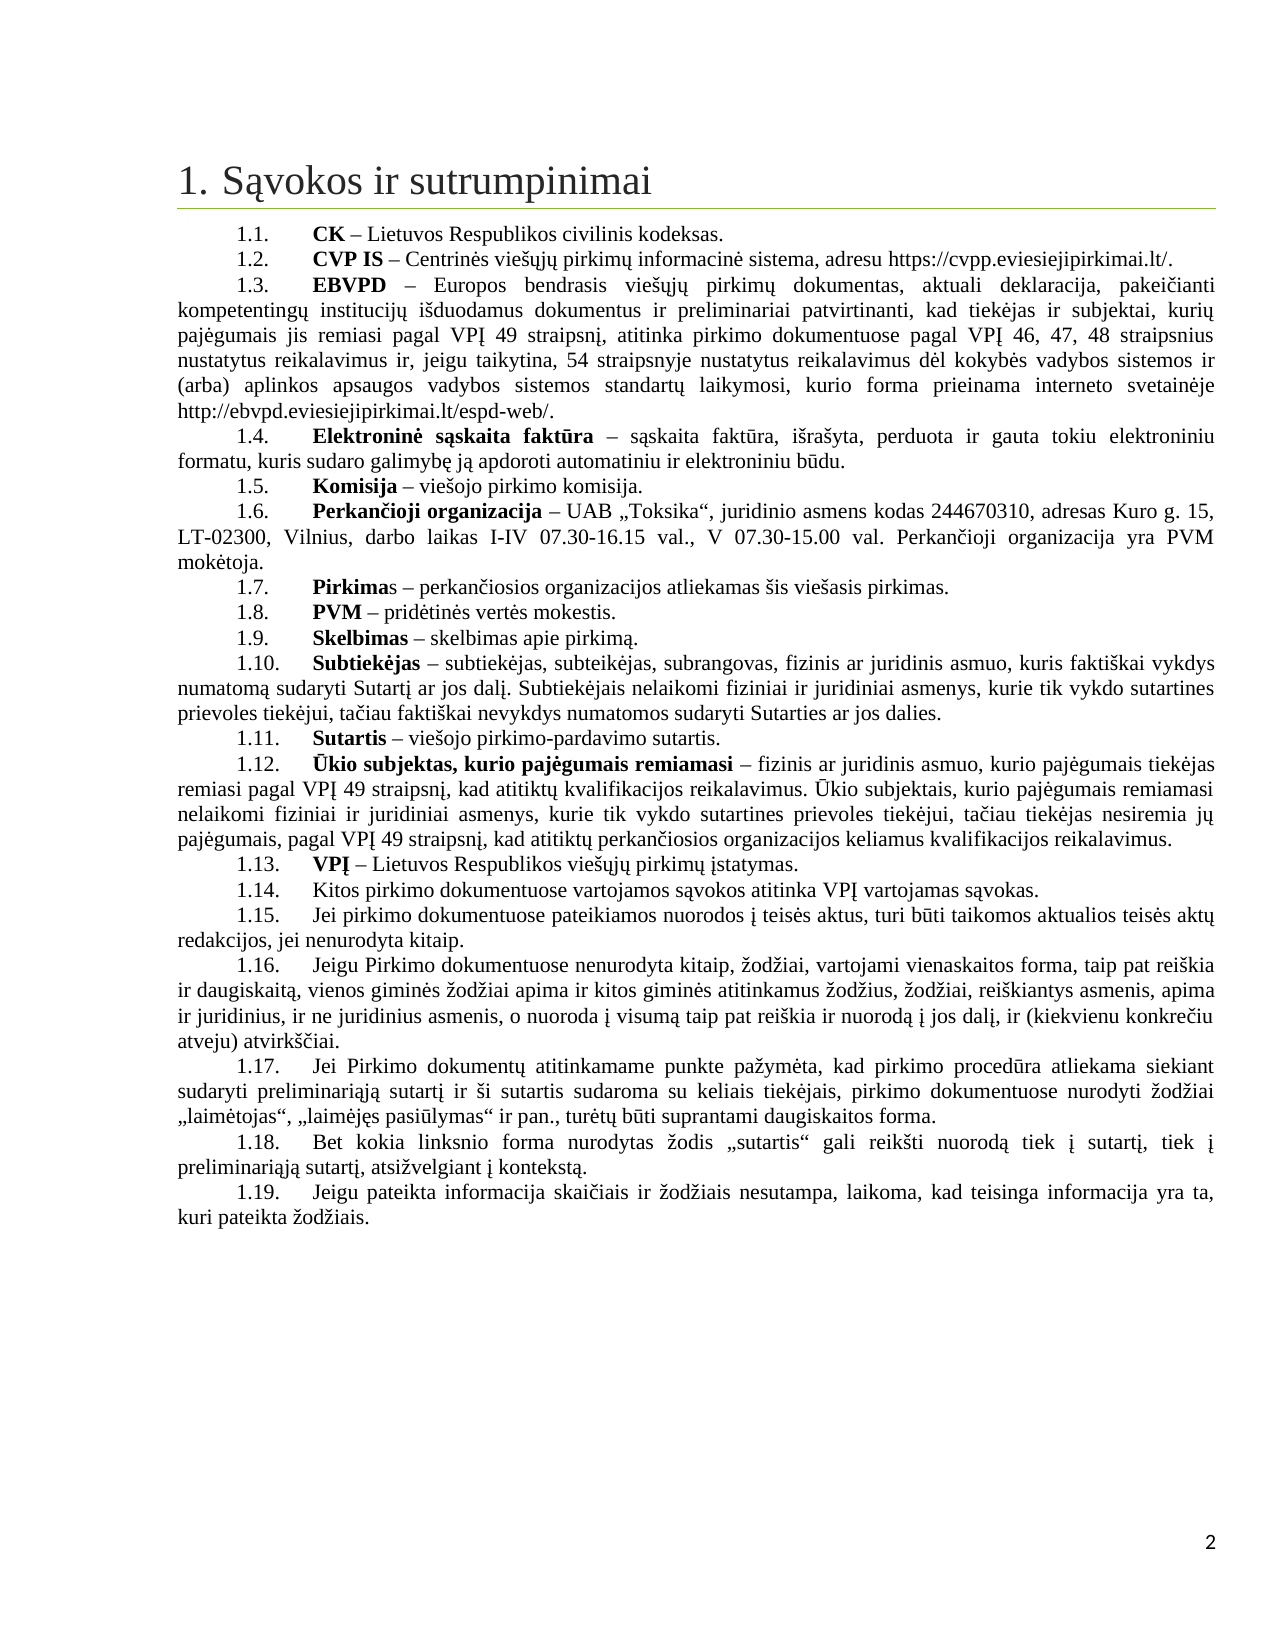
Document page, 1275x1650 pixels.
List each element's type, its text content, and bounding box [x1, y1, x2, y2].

list Perkančioji organizacija – UAB „Toksika“, juridinio asmens kodas 244670310, adresas Kuro g. 15, LT-02300, Vilnius, darbo laikas I-IV 07.30-16.15 val., V 07.30-15.00 val. Perkančioji organizacija yra PVM mokėtoja. [177, 498, 1216, 574]
list CVP IS – Centrinės viešųjų pirkimų informacinė sistema, adresu https://cvpp.eviesiejipirkimai.lt/. [177, 246, 1216, 272]
list Jei pirkimo dokumentuose pateikiamos nuorodos į teisės aktus, turi būti taikomos aktualios teisės aktų redakcijos, jei nenurodyta kitaip. [177, 902, 1216, 952]
list Jeigu Pirkimo dokumentuose nenurodyta kitaip, žodžiai, vartojami vienaskaitos forma, taip pat reiškia ir daugiskaitą, vienos giminės žodžiai apima ir kitos giminės atitinkamus žodžius, žodžiai, reiškiantys asmenis, apima ir juridinius, ir ne juridinius asmenis, o nuoroda į visumą taip pat reiškia ir nuorodą į jos dalį, ir (kiekvienu konkrečiu atveju) atvirkščiai. [177, 952, 1216, 1053]
list Elektroninė sąskaita faktūra – sąskaita faktūra, išrašyta, perduota ir gauta tokiu elektroniniu formatu, kuris sudaro galimybę ją apdoroti automatiniu ir elektroniniu būdu. [177, 423, 1216, 473]
list Bet kokia linksnio forma nurodytas žodis „sutartis“ gali reikšti nuorodą tiek į sutartį, tiek į preliminariąją sutartį, atsižvelgiant į kontekstą. [177, 1129, 1216, 1179]
list Skelbimas – skelbimas apie pirkimą. [177, 624, 1216, 650]
list Sutartis – viešojo pirkimo-pardavimo sutartis. [177, 725, 1216, 751]
list PVM – pridėtinės vertės mokestis. [177, 599, 1216, 624]
list Jei Pirkimo dokumentų atitinkamame punkte pažymėta, kad pirkimo procedūra atliekama siekiant sudaryti preliminariąją sutartį ir ši sutartis sudaroma su keliais tiekėjais, pirkimo dokumentuose nurodyti žodžiai „laimėtojas“, „laimėjęs pasiūlymas“ ir pan., turėtų būti suprantami daugiskaitos forma. [177, 1053, 1216, 1129]
list EBVPD – Europos bendrasis viešųjų pirkimų dokumentas, aktuali deklaracija, pakeičianti kompetentingų institucijų išduodamus dokumentus ir preliminariai patvirtinanti, kad tiekėjas ir subjektai, kurių pajėgumais jis remiasi pagal VPĮ 49 straipsnį, atitinka pirkimo dokumentuose pagal VPĮ 46, 47, 48 straipsnius nustatytus reikalavimus ir, jeigu taikytina, 54 straipsnyje nustatytus reikalavimus dėl kokybės vadybos sistemos ir (arba) aplinkos apsaugos vadybos sistemos standartų laikymosi, kurio forma prieinama interneto svetainėje http://ebvpd.eviesiejipirkimai.lt/espd-web/. [177, 272, 1216, 423]
list Kitos pirkimo dokumentuose vartojamos sąvokos atitinka VPĮ vartojamas sąvokas. [177, 877, 1216, 902]
list Subtiekėjas – subtiekėjas, subteikėjas, subrangovas, fizinis ar juridinis asmuo, kuris faktiškai vykdys numatomą sudaryti Sutartį ar jos dalį. Subtiekėjais nelaikomi fiziniai ir juridiniai asmenys, kurie tik vykdo sutartines prievoles tiekėjui, tačiau faktiškai nevykdys numatomos sudaryti Sutarties ar jos dalies. [177, 650, 1216, 725]
list Komisija – viešojo pirkimo komisija. [177, 473, 1216, 498]
list Pirkimas – perkančiosios organizacijos atliekamas šis viešasis pirkimas. [177, 574, 1216, 599]
list Ūkio subjektas, kurio pajėgumais remiamasi – fizinis ar juridinis asmuo, kurio pajėgumais tiekėjas remiasi pagal VPĮ 49 straipsnį, kad atitiktų kvalifikacijos reikalavimus. Ūkio subjektais, kurio pajėgumais remiamasi nelaikomi fiziniai ir juridiniai asmenys, kurie tik vykdo sutartines prievoles tiekėjui, tačiau tiekėjas nesiremia jų pajėgumais, pagal VPĮ 49 straipsnį, kad atitiktų perkančiosios organizacijos keliamus kvalifikacijos reikalavimus. [177, 751, 1216, 851]
list Jeigu pateikta informacija skaičiais ir žodžiais nesutampa, laikoma, kad teisinga informacija yra ta, kuri pateikta žodžiais. [177, 1179, 1216, 1229]
subtitle Sąvokos ir sutrumpinimai [177, 156, 1216, 208]
list VPĮ – Lietuvos Respublikos viešųjų pirkimų įstatymas. [177, 851, 1216, 877]
list CK – Lietuvos Respublikos civilinis kodeksas. [177, 221, 1216, 246]
